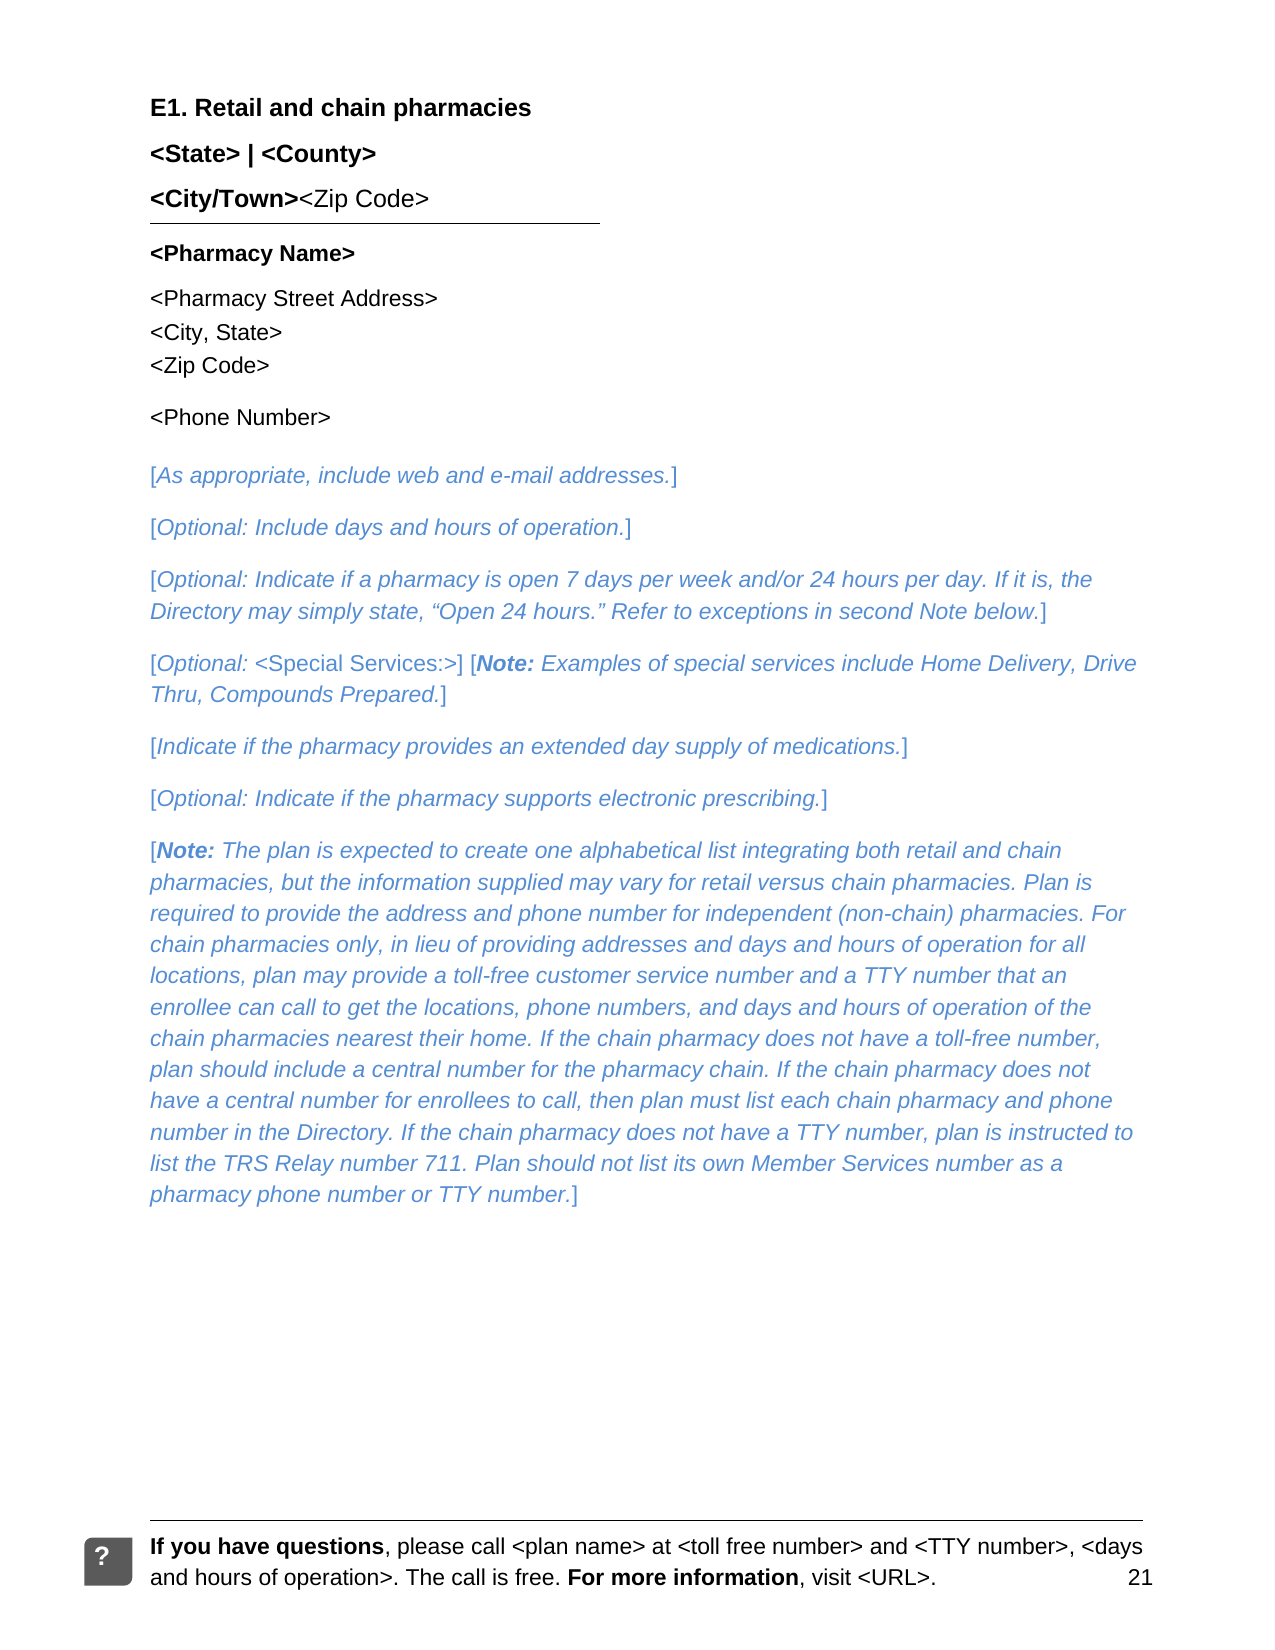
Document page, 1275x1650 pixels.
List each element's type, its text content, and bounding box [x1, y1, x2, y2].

text <Phone Number> [150, 399, 1143, 432]
text <State> | <County> [150, 135, 1143, 169]
text [Note: The plan is expected to create one alphabetical list integrating both retail and chain pharmacies, but the information supplied may vary for retail versus chain pharmacies. Plan is required to provide the address and phone number for independent (non-chain) pharmacies. For chain pharmacies only, in lieu of providing addresses and days and hours of operation for all locations, plan may provide a toll-free customer service number and a TTY number that an enrollee can call to get the locations, phone numbers, and days and hours of operation of the chain pharmacies nearest their home. If the chain pharmacy does not have a toll-free number, plan should include a central number for the pharmacy chain. If the chain pharmacy does not have a central number for enrollees to call, then plan must list each chain pharmacy and phone number in the Directory. If the chain pharmacy does not have a TTY number, plan is instructed to list the TRS Relay number 711. Plan should not list its own Member Services number as a pharmacy phone number or TTY number.] [150, 834, 1143, 1209]
text [Optional: Indicate if a pharmacy is open 7 days per week and/or 24 hours per day. If it is, the Directory may simply state, “Open 24 hours.” Refer to exceptions in second Note below.] [150, 563, 1143, 625]
text [Optional: Include days and hours of operation.] [150, 511, 1143, 542]
text [As appropriate, include web and e-mail addresses.] [150, 459, 1143, 490]
subtitle E1. Retail and chain pharmacies [150, 89, 1068, 123]
text <Pharmacy Name> [150, 236, 1143, 268]
text [Optional: Indicate if the pharmacy supports electronic prescribing.] [150, 782, 1143, 813]
text <City/Town><Zip Code> [150, 181, 600, 223]
text <Pharmacy Street Address> <City, State> <Zip Code> [150, 280, 1143, 380]
text [Optional: <Special Services:>] [Note: Examples of special services include Home Delivery, Drive Thru, Compounds Prepared.] [150, 646, 1143, 709]
text [Indicate if the pharmacy provides an extended day supply of medications.] [150, 729, 1143, 761]
